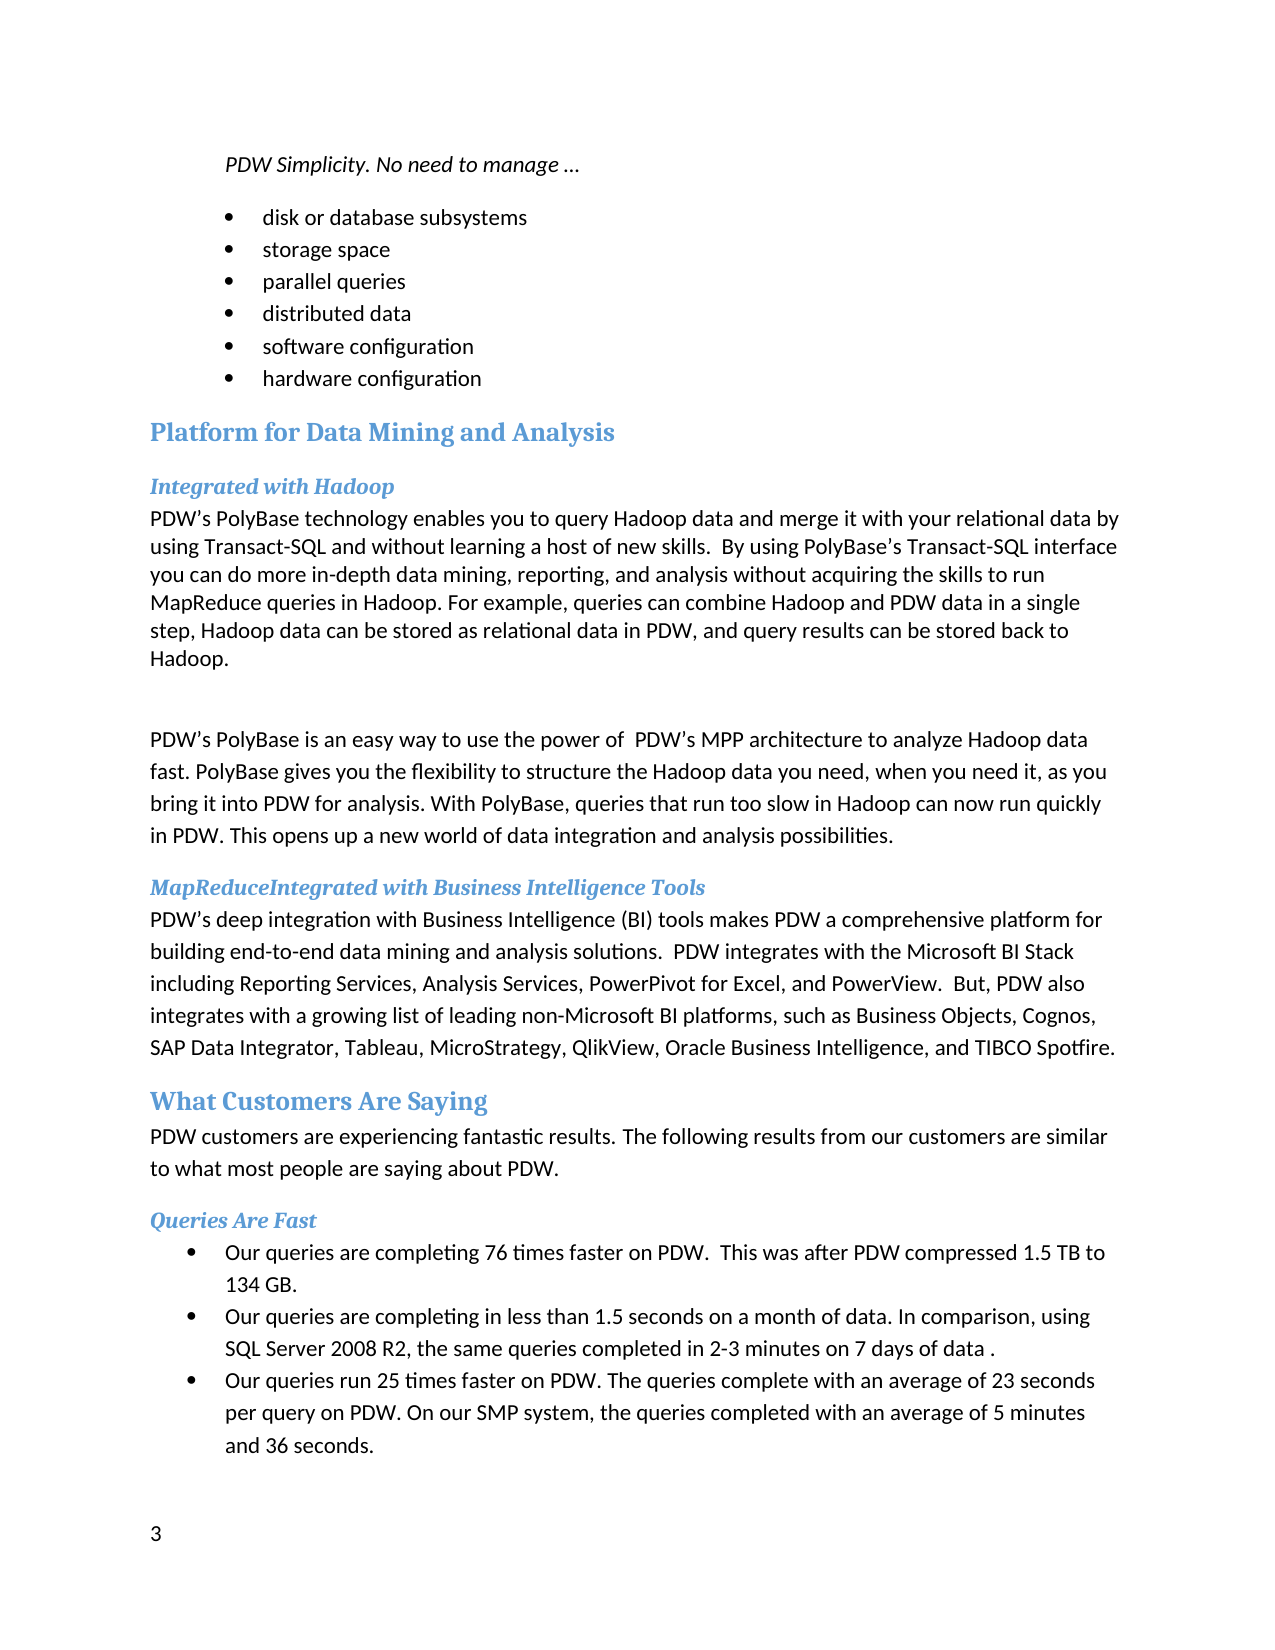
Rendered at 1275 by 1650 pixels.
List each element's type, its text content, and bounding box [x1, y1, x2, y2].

text PDW’s deep integration with Business Intelligence (BI) tools makes PDW a comprehensive platform for building end-to-end data mining and analysis solutions. PDW integrates with the Microsoft BI Stack including Reporting Services, Analysis Services, PowerPivot for Excel, and PowerView. But, PDW also integrates with a growing list of leading non-Microsoft BI platforms, such as Business Objects, Cognos, SAP Data Integrator, Tableau, MicroStrategy, QlikView, Oracle Business Intelligence, and TIBCO Spotfire. [150, 905, 1125, 1061]
text PDW’s PolyBase technology enables you to query Hadoop data and merge it with your relational data by using Transact-SQL and without learning a host of new skills. By using PolyBase’s Transact-SQL interface you can do more in-depth data mining, reporting, and analysis without acquiring the skills to run MapReduce queries in Hadoop. For example, queries can combine Hadoop and PDW data in a single step, Hadoop data can be stored as relational data in PDW, and query results can be stored back to Hadoop. [150, 504, 1125, 672]
list Our queries run 25 times faster on PDW. The queries complete with an average of 23 seconds per query on PDW. On our SMP system, the queries completed with an average of 5 minutes and 36 seconds. [187, 1366, 1125, 1459]
list software configuration [225, 332, 1125, 360]
subtitle What Customers Are Saying [150, 1086, 1125, 1118]
text PDW Simplicity. No need to manage … [150, 150, 1125, 178]
text PDW customers are experiencing fantastic results. The following results from our customers are similar to what most people are saying about PDW. [150, 1122, 1125, 1182]
list hardware configuration [225, 364, 1125, 392]
list storage space [225, 235, 1125, 263]
subtitle MapReduceIntegrated with Business Intelligence Tools [150, 874, 1125, 901]
list disk or database subsystems [225, 203, 1125, 231]
list distributed data [225, 299, 1125, 328]
list Our queries are completing in less than 1.5 seconds on a month of data. In comparison, using SQL Server 2008 R2, the same queries completed in 2-3 minutes on 7 days of data . [187, 1302, 1125, 1362]
subtitle Integrated with Hadoop [150, 473, 1125, 500]
subtitle Queries Are Fast [150, 1207, 1125, 1234]
text PDW’s PolyBase is an easy way to use the power of PDW’s MPP architecture to analyze Hadoop data fast. PolyBase gives you the flexibility to structure the Hadoop data you need, when you need it, as you bring it into PDW for analysis. With PolyBase, queries that run too slow in Hadoop can now run quickly in PDW. This opens up a new world of data integration and analysis possibilities. [150, 725, 1125, 849]
list parallel queries [225, 267, 1125, 295]
subtitle Platform for Data Mining and Analysis [150, 417, 1125, 448]
list Our queries are completing 76 times faster on PDW. This was after PDW compressed 1.5 TB to 134 GB. [187, 1238, 1125, 1298]
